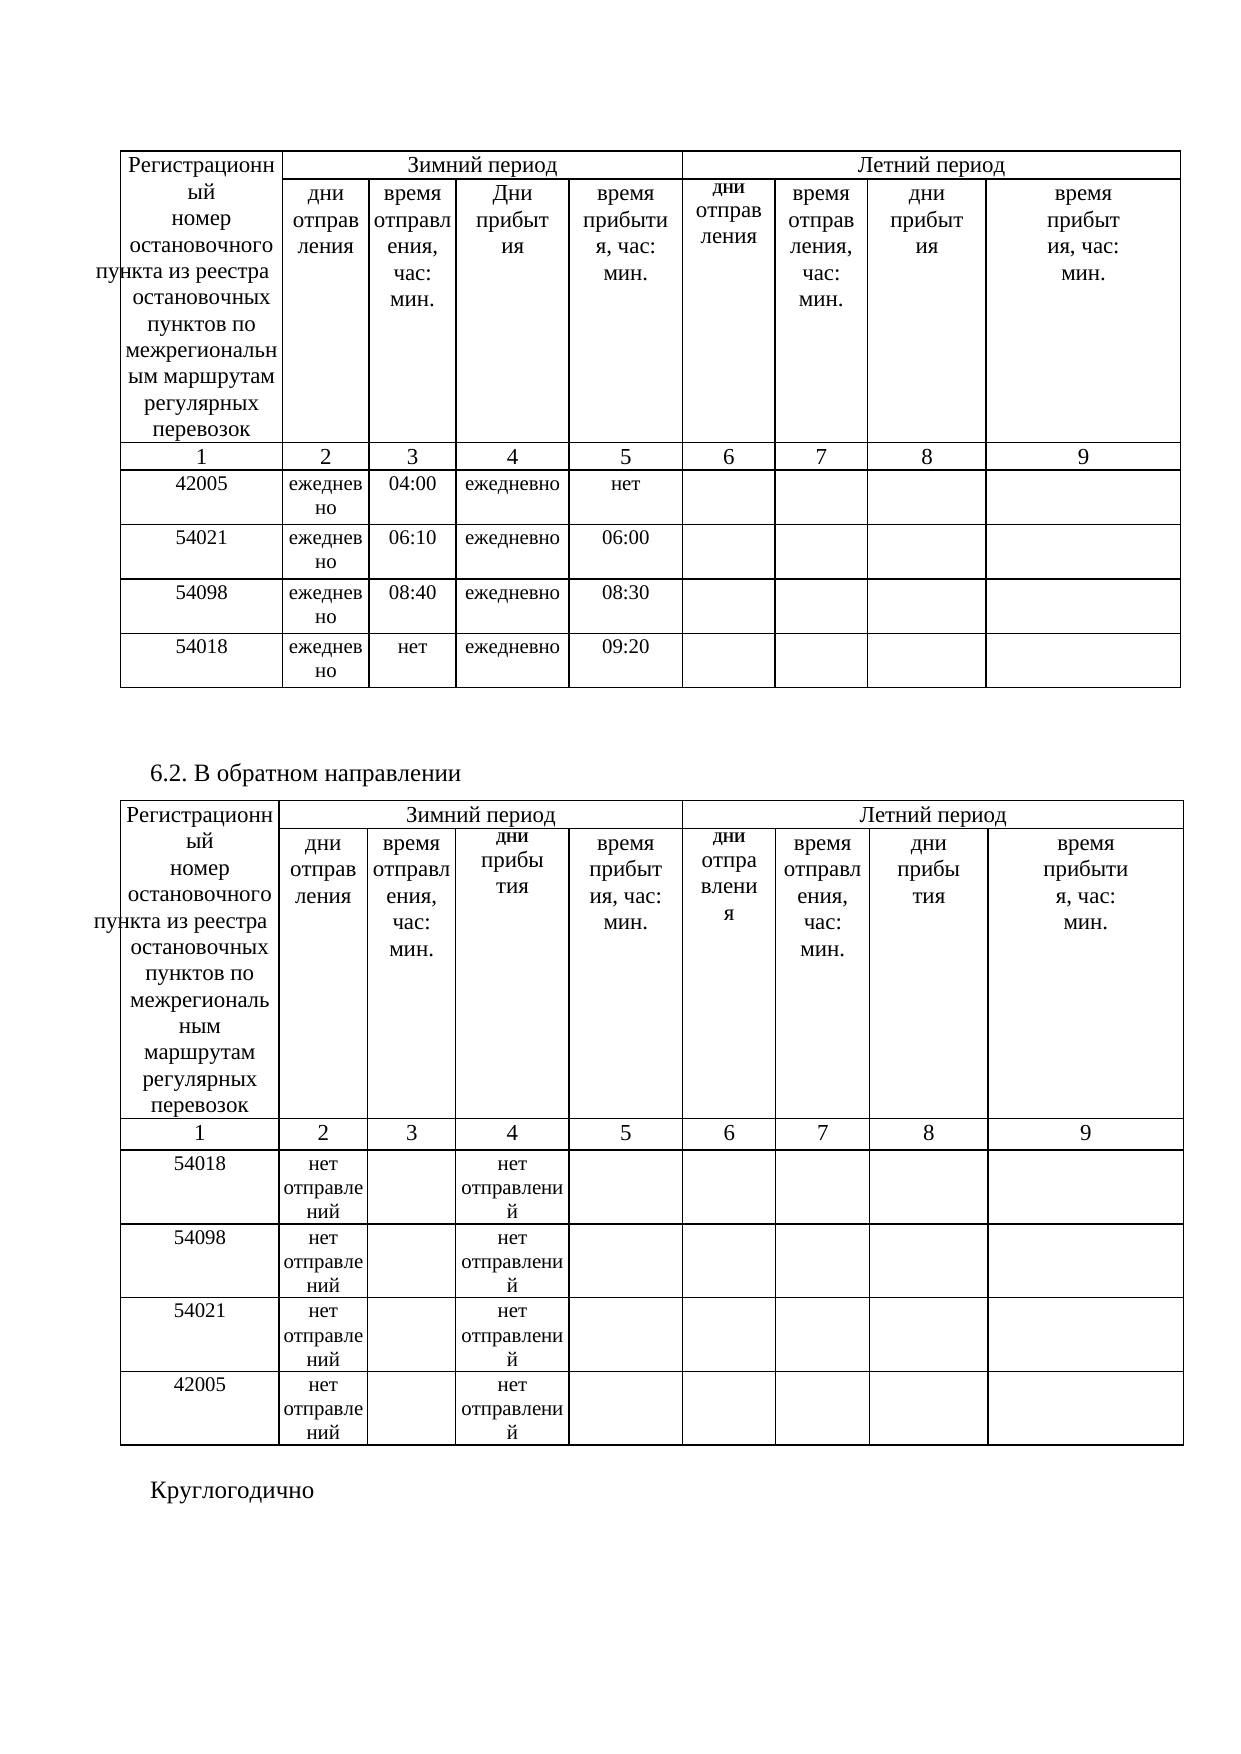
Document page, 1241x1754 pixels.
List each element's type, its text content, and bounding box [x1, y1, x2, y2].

table_cell нет отправлений [456, 1151, 568, 1223]
table_cell 54018 [121, 1151, 278, 1223]
table_cell 09:20 [570, 634, 682, 687]
table_cell время отправл ения, час: мин. [368, 829, 455, 1117]
text 6.2. В обратном направлении [150, 758, 1090, 787]
table_cell ДНИ отпра влени я [683, 829, 775, 1117]
table_cell время прибыти я, час: мин. [989, 829, 1183, 1117]
table_cell ДНИ прибы тия [456, 829, 568, 1117]
table_cell [683, 634, 774, 687]
table_header Регистрационный номер остановочного пункта из реестра остановочных пунктов по межрегиональным маршрутам регулярных перевозок [121, 152, 282, 441]
table_cell [989, 1372, 1183, 1444]
table_cell Дни прибыт ия [457, 180, 568, 441]
table_cell [683, 525, 774, 578]
table_cell [683, 471, 774, 524]
table_cell [368, 1372, 455, 1444]
table_cell 1 [121, 1119, 278, 1149]
table_cell нет отправлений [280, 1151, 367, 1223]
table_cell ежедневно [457, 580, 568, 632]
table_cell ежедневно [457, 471, 568, 524]
table_cell дни отправ ления [280, 829, 367, 1117]
table_cell 04:00 [370, 471, 455, 524]
table_cell ежедневно [457, 634, 568, 687]
table_cell нет отправлений [456, 1298, 568, 1371]
table_cell 54098 [121, 1225, 278, 1297]
table_cell [570, 1298, 682, 1371]
table_cell [989, 1298, 1183, 1371]
table_cell [868, 634, 985, 687]
table_cell [683, 1372, 775, 1444]
table_cell нет отправлений [456, 1372, 568, 1444]
table_cell 08:30 [570, 580, 682, 632]
table_cell 54021 [121, 1298, 278, 1371]
table_cell [570, 1225, 682, 1297]
table_cell ежедневно [283, 580, 368, 632]
table_cell дни прибы тия [870, 829, 987, 1117]
table_cell [683, 580, 774, 632]
table_cell [368, 1151, 455, 1223]
table_cell 7 [776, 1119, 869, 1149]
table_cell нет отправлений [456, 1225, 568, 1297]
table_header Зимний период [283, 152, 682, 178]
table_cell 9 [989, 1119, 1183, 1149]
table_cell 6 [683, 1119, 775, 1149]
table_cell 8 [868, 443, 985, 469]
table_cell [987, 634, 1180, 687]
table_cell [368, 1225, 455, 1297]
table_cell 06:10 [370, 525, 455, 578]
table_cell [776, 1372, 869, 1444]
table_cell дни отправ ления [283, 180, 368, 441]
table_cell 42005 [121, 1372, 278, 1444]
table_cell [683, 1225, 775, 1297]
table_cell время прибыти я, час: мин. [570, 180, 682, 441]
table_cell 42005 [121, 471, 282, 524]
table_cell время отправл ения, час: мин. [370, 180, 455, 441]
table_cell ежедневно [457, 525, 568, 578]
table_cell [870, 1151, 987, 1223]
table_cell ежедневно [283, 525, 368, 578]
table_header Регистрационный номер остановочного пункта из реестра остановочных пунктов по межрегиональным маршрутам регулярных перевозок [121, 801, 278, 1117]
table_cell [989, 1151, 1183, 1223]
table_cell [868, 580, 985, 632]
table_cell [870, 1298, 987, 1371]
table_cell 8 [870, 1119, 987, 1149]
table_cell 54098 [121, 580, 282, 632]
table_header Зимний период [280, 801, 682, 828]
table_cell 5 [570, 1119, 682, 1149]
table_cell время отправ ления, час: мин. [776, 180, 867, 441]
table_cell 4 [457, 443, 568, 469]
table_cell 5 [570, 443, 682, 469]
table_cell [870, 1225, 987, 1297]
table_cell нет [370, 634, 455, 687]
table_cell 7 [776, 443, 867, 469]
table_cell 2 [280, 1119, 367, 1149]
table_header Летний период [683, 801, 1183, 828]
table_cell 3 [368, 1119, 455, 1149]
table_cell нет отправлений [280, 1372, 367, 1444]
table_cell ДНИ отправ ления [683, 180, 774, 441]
table_cell [987, 525, 1180, 578]
table_cell 54018 [121, 634, 282, 687]
table_cell [776, 580, 867, 632]
table_cell нет отправлений [280, 1225, 367, 1297]
table_cell [570, 1151, 682, 1223]
text Круглогодично [150, 1475, 1090, 1503]
table_cell дни прибыт ия [868, 180, 985, 441]
table_cell [776, 525, 867, 578]
table_cell [776, 471, 867, 524]
table_cell 2 [283, 443, 368, 469]
table_cell 6 [683, 443, 774, 469]
table_header Летний период [683, 152, 1180, 178]
table_cell [368, 1298, 455, 1371]
table_cell [868, 525, 985, 578]
table_cell [683, 1298, 775, 1371]
table_cell 1 [121, 443, 282, 469]
table_cell [570, 1372, 682, 1444]
table_cell [683, 1151, 775, 1223]
table_cell [987, 580, 1180, 632]
table_cell [776, 634, 867, 687]
table_cell 3 [370, 443, 455, 469]
table_cell время прибыт ия, час: мин. [570, 829, 682, 1117]
table_cell 08:40 [370, 580, 455, 632]
table_cell [868, 471, 985, 524]
table_cell время отправл ения, час: мин. [776, 829, 869, 1117]
table_cell ежедневно [283, 634, 368, 687]
table_cell нет отправлений [280, 1298, 367, 1371]
table_cell ежедневно [283, 471, 368, 524]
table_cell [870, 1372, 987, 1444]
table_cell [776, 1298, 869, 1371]
table_cell 9 [987, 443, 1180, 469]
table_cell [776, 1151, 869, 1223]
table_cell 4 [456, 1119, 568, 1149]
table_cell 54021 [121, 525, 282, 578]
table_cell 06:00 [570, 525, 682, 578]
table_cell нет [570, 471, 682, 524]
table_cell [776, 1225, 869, 1297]
table_cell [987, 471, 1180, 524]
table_cell [989, 1225, 1183, 1297]
table_cell время прибыт ия, час: мин. [987, 180, 1180, 441]
